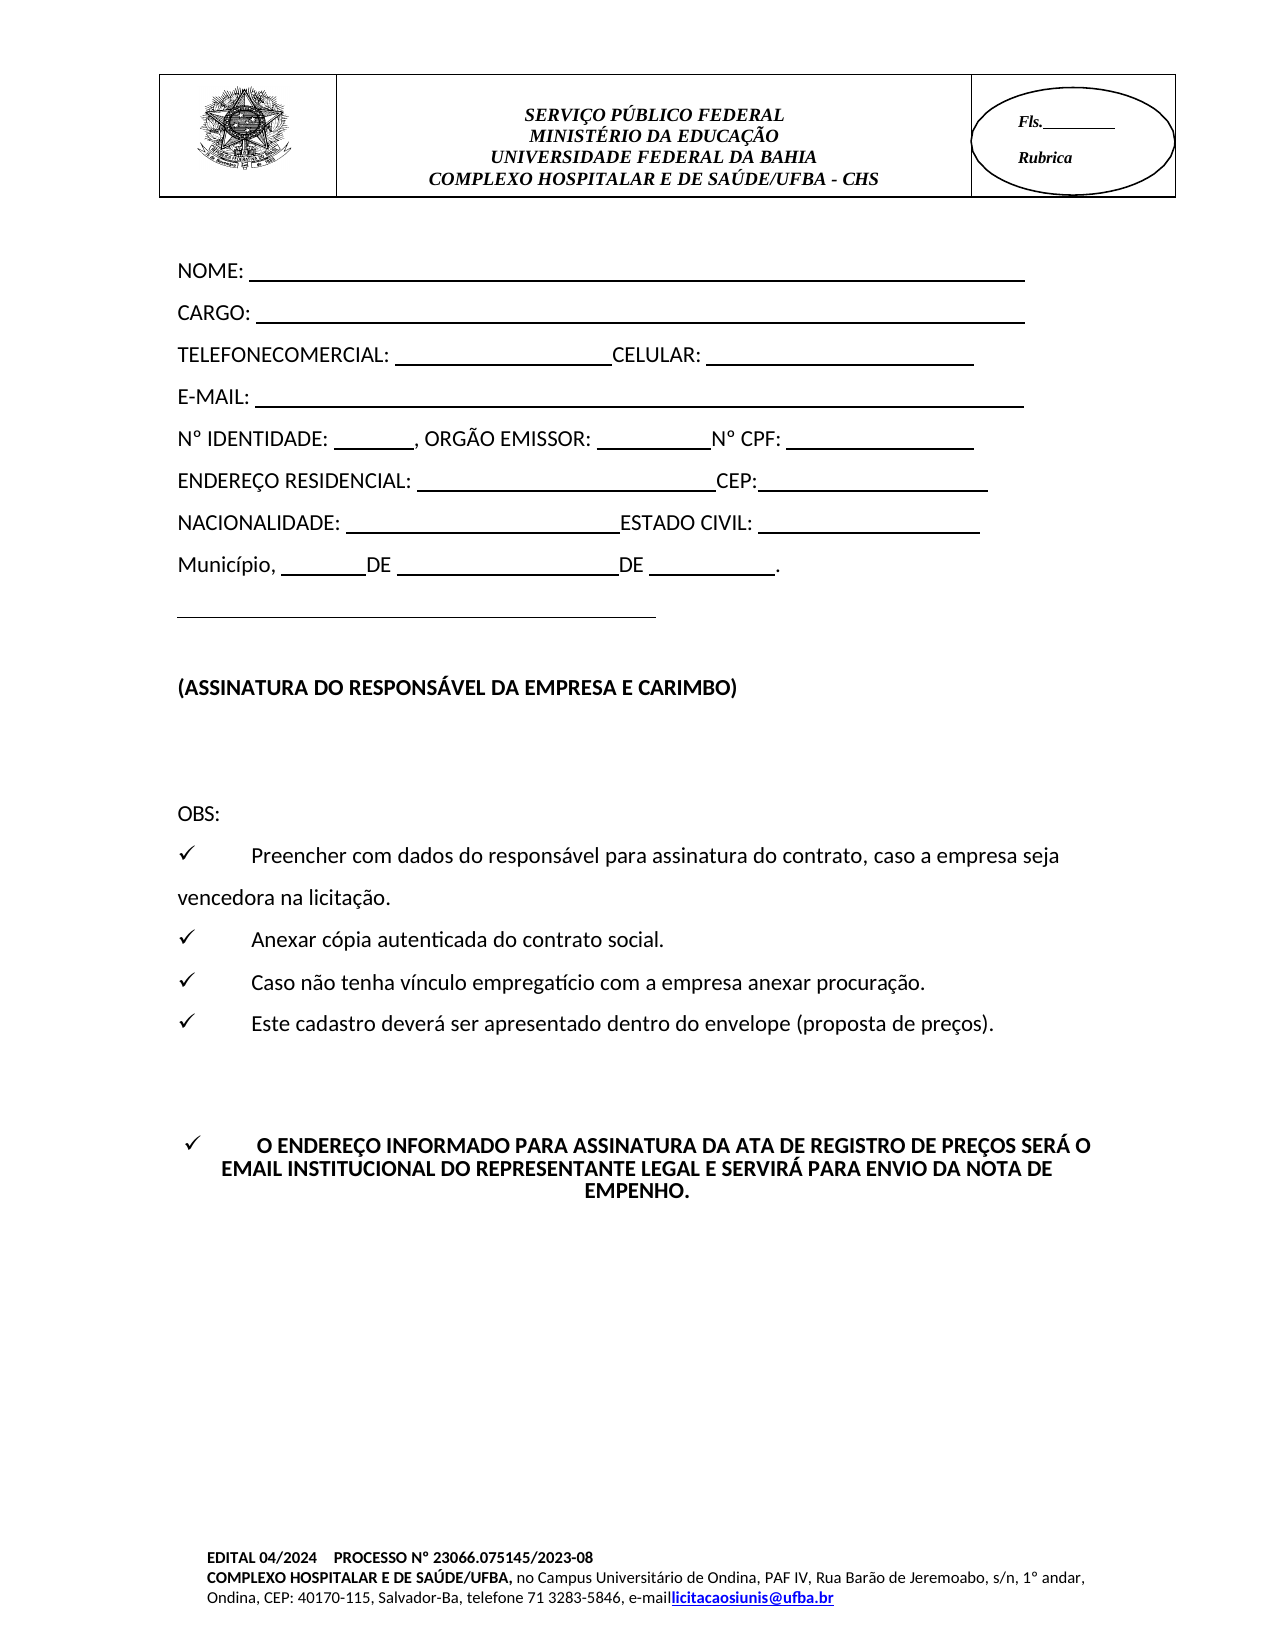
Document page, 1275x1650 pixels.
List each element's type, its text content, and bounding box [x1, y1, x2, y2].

list Este cadastro deverá ser apresentado dentro do envelope (proposta de preços). [177, 1009, 1187, 1038]
list Caso não tenha vínculo empregatício com a empresa anexar procuração. [177, 968, 1187, 996]
subtitle O ENDEREÇO INFORMADO PARA ASSINATURA DA ATA DE REGISTRO DE PREÇOS SERÁ O EMAIL INSTITUCIONAL DO REPRESENTANTE LEGAL E SERVIRÁ PARA ENVIO DA NOTA DE EMPENHO. [177, 1136, 1097, 1203]
picture [197, 86, 292, 170]
list Anexar cópia autenticada do contrato social. [177, 926, 1187, 953]
list Preencher com dados do responsável para assinatura do contrato, caso a empresa seja vencedora na licitação. [177, 841, 1059, 911]
subtitle (ASSINATURA DO RESPONSÁVEL DA EMPRESA E CARIMBO) [177, 673, 1187, 701]
text OBS: [177, 799, 1187, 827]
text NOME: CARGO: TELEFONECOMERCIAL: CELULAR: [177, 256, 1030, 368]
text E-MAIL: Nº IDENTIDADE: , ORGÃO EMISSOR: Nº CPF: ENDEREÇO RESIDENCIAL: CEP: NACIONALIDADE: ESTADO CIVIL: [177, 382, 1024, 536]
text Município, DE DE . [177, 550, 1187, 578]
